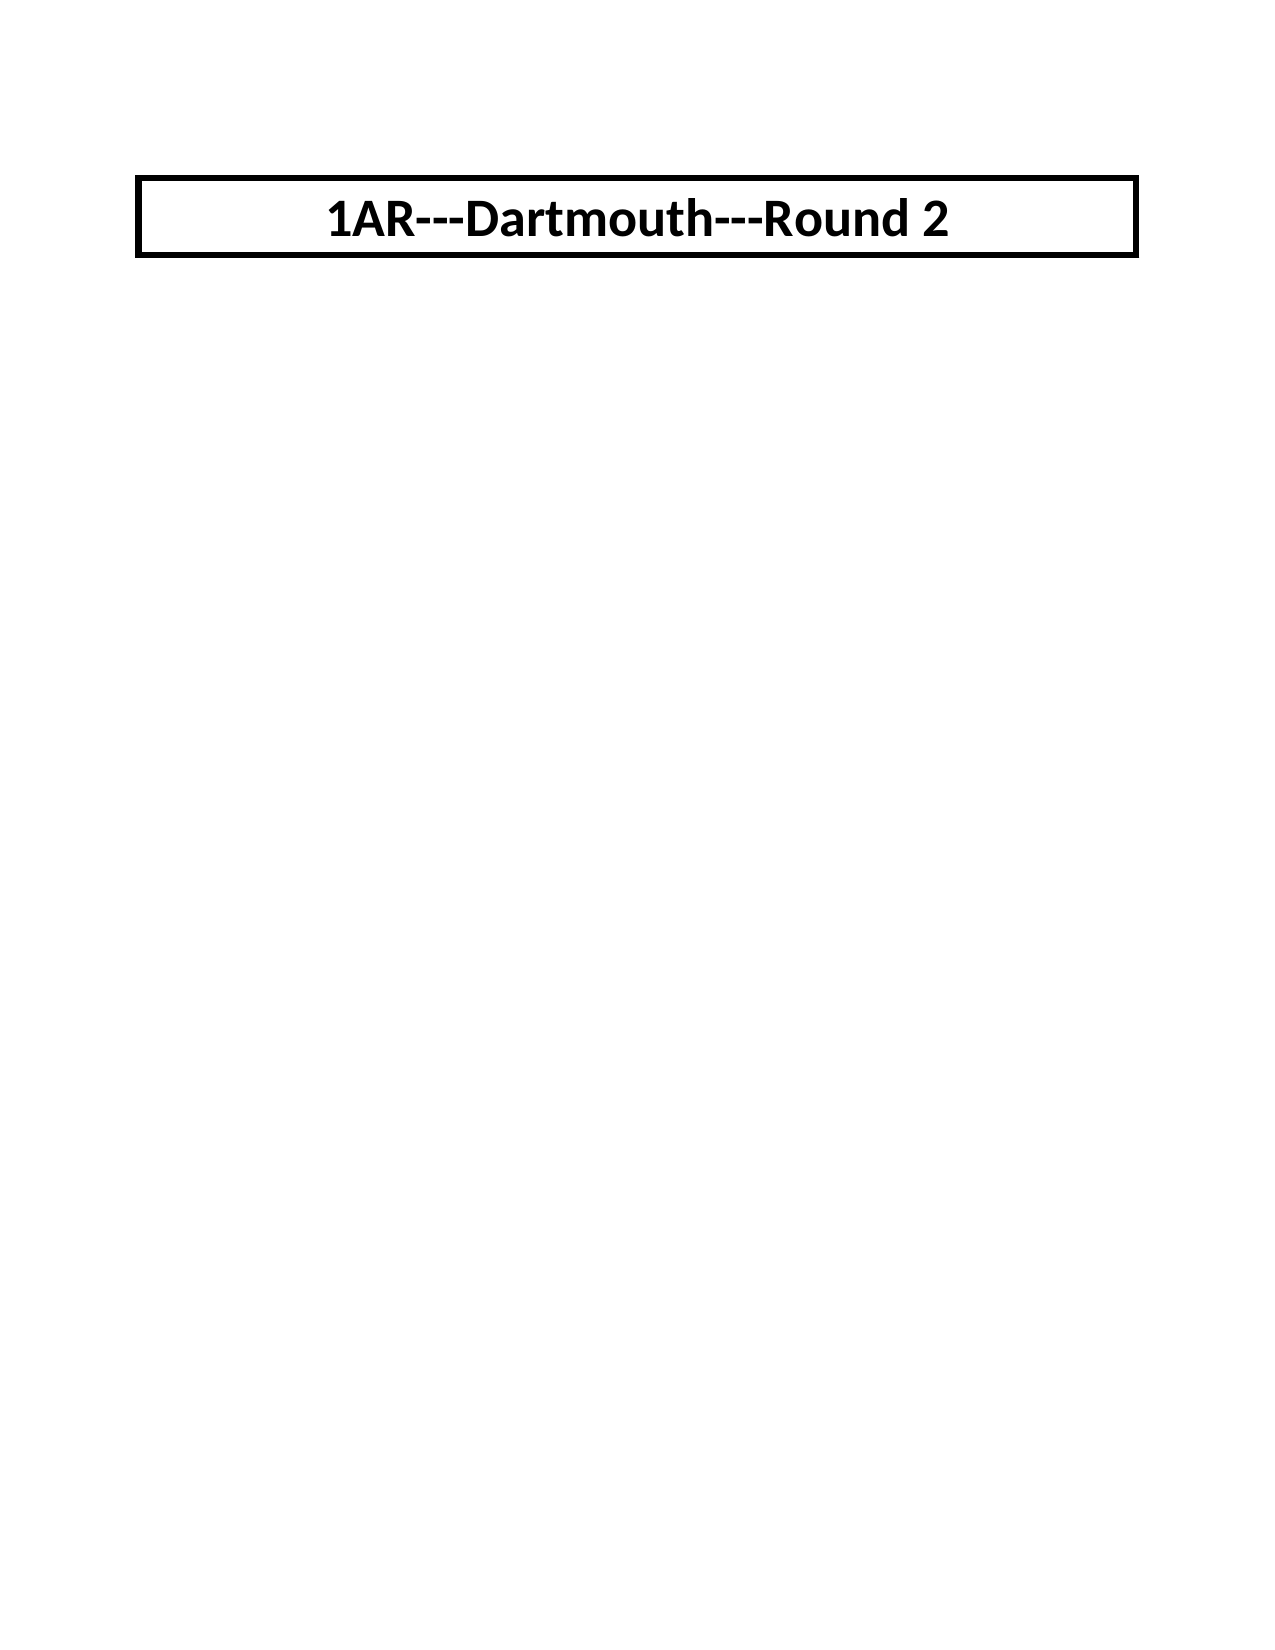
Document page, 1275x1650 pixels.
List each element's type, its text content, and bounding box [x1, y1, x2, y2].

subtitle 1AR---Dartmouth---Round 2 [142, 181, 1133, 252]
